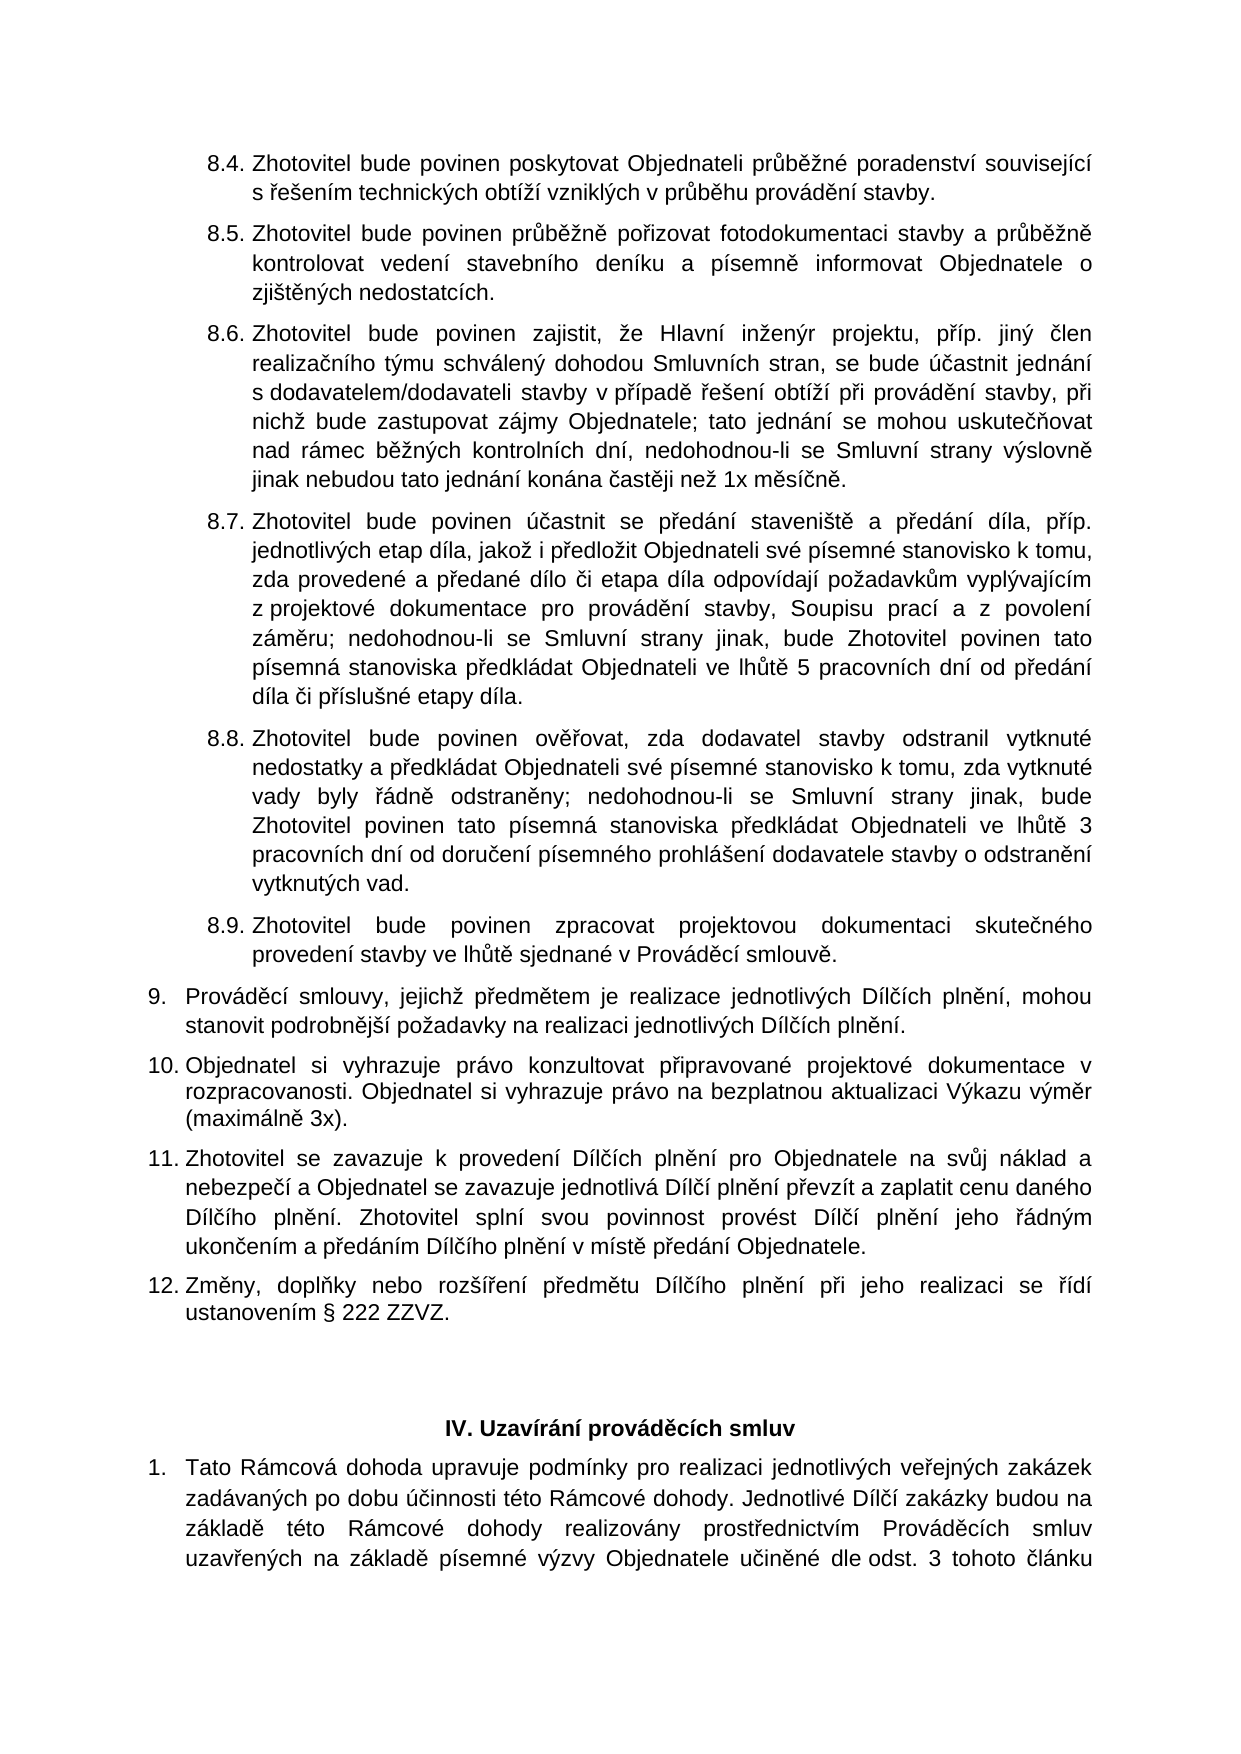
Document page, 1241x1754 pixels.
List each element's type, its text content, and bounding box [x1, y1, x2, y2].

list Zhotovitel se zavazuje k provedení Dílčích plnění pro Objednatele na svůj náklad a nebezpečí a Objednatel se zavazuje jednotlivá Dílčí plnění převzít a zaplatit cenu daného Dílčího plnění. Zhotovitel splní svou povinnost provést Dílčí plnění jeho řádným ukončením a předáním Dílčího plnění v místě předání Objednatele. [148, 1143, 1093, 1260]
list Zhotovitel bude povinen průběžně pořizovat fotodokumentaci stavby a průběžně kontrolovat vedení stavebního deníku a písemně informovat Objednatele o zjištěných nedostatcích. [207, 218, 1093, 306]
list Zhotovitel bude povinen poskytovat Objednateli průběžné poradenství související s řešením technických obtíží vzniklých v průběhu provádění stavby. [207, 148, 1093, 206]
list Zhotovitel bude povinen účastnit se předání staveniště a předání díla, příp. jednotlivých etap díla, jakož i předložit Objednateli své písemné stanovisko k tomu, zda provedené a předané dílo či etapa díla odpovídají požadavkům vyplývajícím z projektové dokumentace pro provádění stavby, Soupisu prací a z povolení záměru; nedohodnou-li se Smluvní strany jinak, bude Zhotovitel povinen tato písemná stanoviska předkládat Objednateli ve lhůtě 5 pracovních dní od předání díla či příslušné etapy díla. [207, 506, 1093, 710]
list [148, 1454, 1093, 1571]
list Prováděcí smlouvy, jejichž předmětem je realizace jednotlivých Dílčích plnění, mohou stanovit podrobnější požadavky na realizaci jednotlivých Dílčích plnění. [148, 981, 1093, 1039]
list Změny, doplňky nebo rozšíření předmětu Dílčího plnění při jeho realizaci se řídí ustanovením § 222 ZZVZ. [148, 1272, 1093, 1325]
list Zhotovitel bude povinen zpracovat projektovou dokumentaci skutečného provedení stavby ve lhůtě sjednané v Prováděcí smlouvě. [207, 910, 1093, 968]
list Zhotovitel bude povinen ověřovat, zda dodavatel stavby odstranil vytknuté nedostatky a předkládat Objednateli své písemné stanovisko k tomu, zda vytknuté vady byly řádně odstraněny; nedohodnou-li se Smluvní strany jinak, bude Zhotovitel povinen tato písemná stanoviska předkládat Objednateli ve lhůtě 3 pracovních dní od doručení písemného prohlášení dodavatele stavby o odstranění vytknutých vad. [207, 723, 1093, 898]
text IV. Uzavírání prováděcích smluv [148, 1415, 1093, 1442]
list Zhotovitel bude povinen zajistit, že Hlavní inženýr projektu, příp. jiný člen realizačního týmu schválený dohodou Smluvních stran, se bude účastnit jednání s dodavatelem/dodavateli stavby v případě řešení obtíží při provádění stavby, při nichž bude zastupovat zájmy Objednatele; tato jednání se mohou uskutečňovat nad rámec běžných kontrolních dní, nedohodnou-li se Smluvní strany výslovně jinak nebudou tato jednání konána častěji než 1x měsíčně. [207, 318, 1093, 493]
list Objednatel si vyhrazuje právo konzultovat připravované projektové dokumentace v rozpracovanosti. Objednatel si vyhrazuje právo na bezplatnou aktualizaci Výkazu výměr (maximálně 3x). [148, 1052, 1093, 1131]
